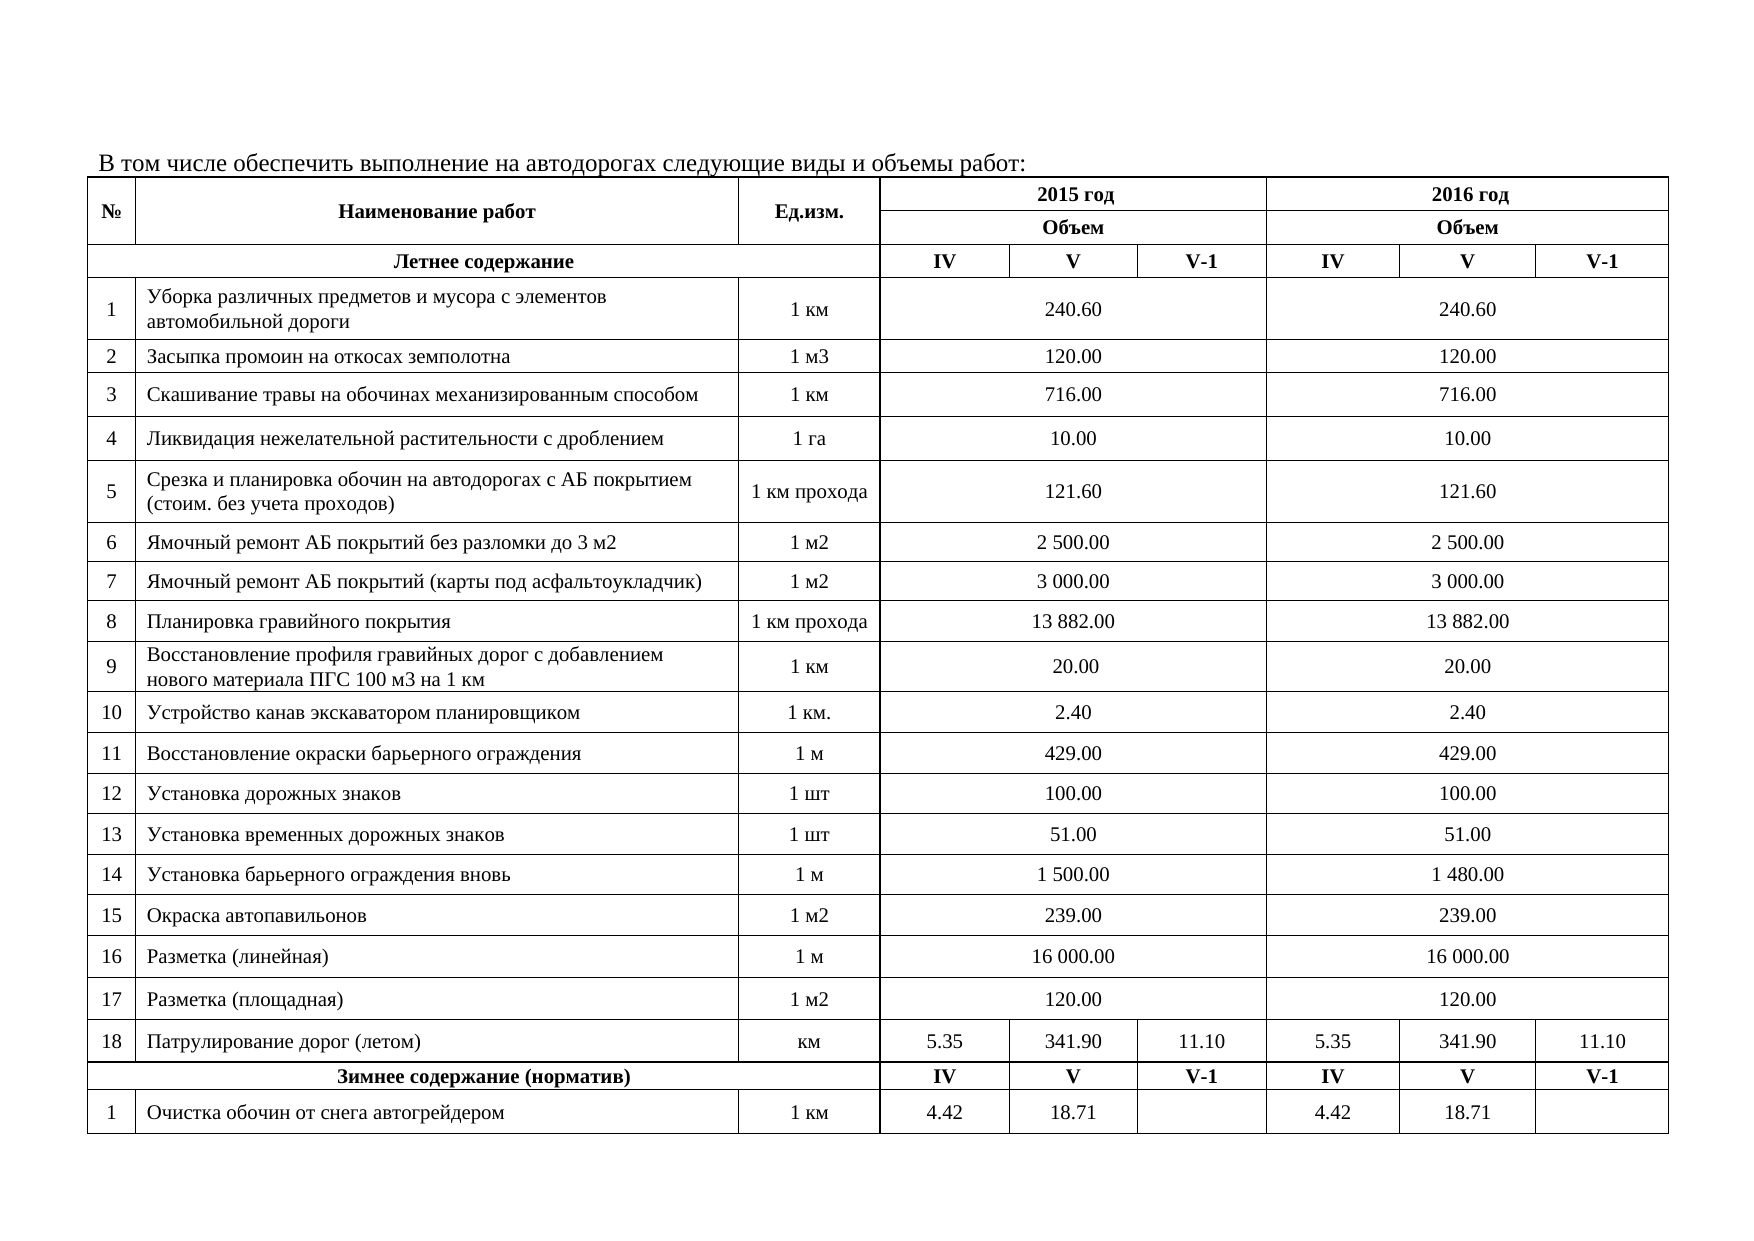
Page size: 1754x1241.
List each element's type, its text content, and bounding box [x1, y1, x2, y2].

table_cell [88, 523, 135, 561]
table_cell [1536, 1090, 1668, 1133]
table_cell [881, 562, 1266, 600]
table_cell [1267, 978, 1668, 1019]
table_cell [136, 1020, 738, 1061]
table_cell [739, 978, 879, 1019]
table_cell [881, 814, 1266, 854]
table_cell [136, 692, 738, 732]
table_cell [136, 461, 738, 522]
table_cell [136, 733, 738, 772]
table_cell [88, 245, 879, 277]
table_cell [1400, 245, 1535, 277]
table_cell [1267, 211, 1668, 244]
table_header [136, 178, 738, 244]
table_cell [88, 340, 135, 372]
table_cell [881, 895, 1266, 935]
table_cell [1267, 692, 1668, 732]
text В том числе обеспечить выполнение на автодорогах следующие виды и объемы работ: [98, 148, 1665, 176]
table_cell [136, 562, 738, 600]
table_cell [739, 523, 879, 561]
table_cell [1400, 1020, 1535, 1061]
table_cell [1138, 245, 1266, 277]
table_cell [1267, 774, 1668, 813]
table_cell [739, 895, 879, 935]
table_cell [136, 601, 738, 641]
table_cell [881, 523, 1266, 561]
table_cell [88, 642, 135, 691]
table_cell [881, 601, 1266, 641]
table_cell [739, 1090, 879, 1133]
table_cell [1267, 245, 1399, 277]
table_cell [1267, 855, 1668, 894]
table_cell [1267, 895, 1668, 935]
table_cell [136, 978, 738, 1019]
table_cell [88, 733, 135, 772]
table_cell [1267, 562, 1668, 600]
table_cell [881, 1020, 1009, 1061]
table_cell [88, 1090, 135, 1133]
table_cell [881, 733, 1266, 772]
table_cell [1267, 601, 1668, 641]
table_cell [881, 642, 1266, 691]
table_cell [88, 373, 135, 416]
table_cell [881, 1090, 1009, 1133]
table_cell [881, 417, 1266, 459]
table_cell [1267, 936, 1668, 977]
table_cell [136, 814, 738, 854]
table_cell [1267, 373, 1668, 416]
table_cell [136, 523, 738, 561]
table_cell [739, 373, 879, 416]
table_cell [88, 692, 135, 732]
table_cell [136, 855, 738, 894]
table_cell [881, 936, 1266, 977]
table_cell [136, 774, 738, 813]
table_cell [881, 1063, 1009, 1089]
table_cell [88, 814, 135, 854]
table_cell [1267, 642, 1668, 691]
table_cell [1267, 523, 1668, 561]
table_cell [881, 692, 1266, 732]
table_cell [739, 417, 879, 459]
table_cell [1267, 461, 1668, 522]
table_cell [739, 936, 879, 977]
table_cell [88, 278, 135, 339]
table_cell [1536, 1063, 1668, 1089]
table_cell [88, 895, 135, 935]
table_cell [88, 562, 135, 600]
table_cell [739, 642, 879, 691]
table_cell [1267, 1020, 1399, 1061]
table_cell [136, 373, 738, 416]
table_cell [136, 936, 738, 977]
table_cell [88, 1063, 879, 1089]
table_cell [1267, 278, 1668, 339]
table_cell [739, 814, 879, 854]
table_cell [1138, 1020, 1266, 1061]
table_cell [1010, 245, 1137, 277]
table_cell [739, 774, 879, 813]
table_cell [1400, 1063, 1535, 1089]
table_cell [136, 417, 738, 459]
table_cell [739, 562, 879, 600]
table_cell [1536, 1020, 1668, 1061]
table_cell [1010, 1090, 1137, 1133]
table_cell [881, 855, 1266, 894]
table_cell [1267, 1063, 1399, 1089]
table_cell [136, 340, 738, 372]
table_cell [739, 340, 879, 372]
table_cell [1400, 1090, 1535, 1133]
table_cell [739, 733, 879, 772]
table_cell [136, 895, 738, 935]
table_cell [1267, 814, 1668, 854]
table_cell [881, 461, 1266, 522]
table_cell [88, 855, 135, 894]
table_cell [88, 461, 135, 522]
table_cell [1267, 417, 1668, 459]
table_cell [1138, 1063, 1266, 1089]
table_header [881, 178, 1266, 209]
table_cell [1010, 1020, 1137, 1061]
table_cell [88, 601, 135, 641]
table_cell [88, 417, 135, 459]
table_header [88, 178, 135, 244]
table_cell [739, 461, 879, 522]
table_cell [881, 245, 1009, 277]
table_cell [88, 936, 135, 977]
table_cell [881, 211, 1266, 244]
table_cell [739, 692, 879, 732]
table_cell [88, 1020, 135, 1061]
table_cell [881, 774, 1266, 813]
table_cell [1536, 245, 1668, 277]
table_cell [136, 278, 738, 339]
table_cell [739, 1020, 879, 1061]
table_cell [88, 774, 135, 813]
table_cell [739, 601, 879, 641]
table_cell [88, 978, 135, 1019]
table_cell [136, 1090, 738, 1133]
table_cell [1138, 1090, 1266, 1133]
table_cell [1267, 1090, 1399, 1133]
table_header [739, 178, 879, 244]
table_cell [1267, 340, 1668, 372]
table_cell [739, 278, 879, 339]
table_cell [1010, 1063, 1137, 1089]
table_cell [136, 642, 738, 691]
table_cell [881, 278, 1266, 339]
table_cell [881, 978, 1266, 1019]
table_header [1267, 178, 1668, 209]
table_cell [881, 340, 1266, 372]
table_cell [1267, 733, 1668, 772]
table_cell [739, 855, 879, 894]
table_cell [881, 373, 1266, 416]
